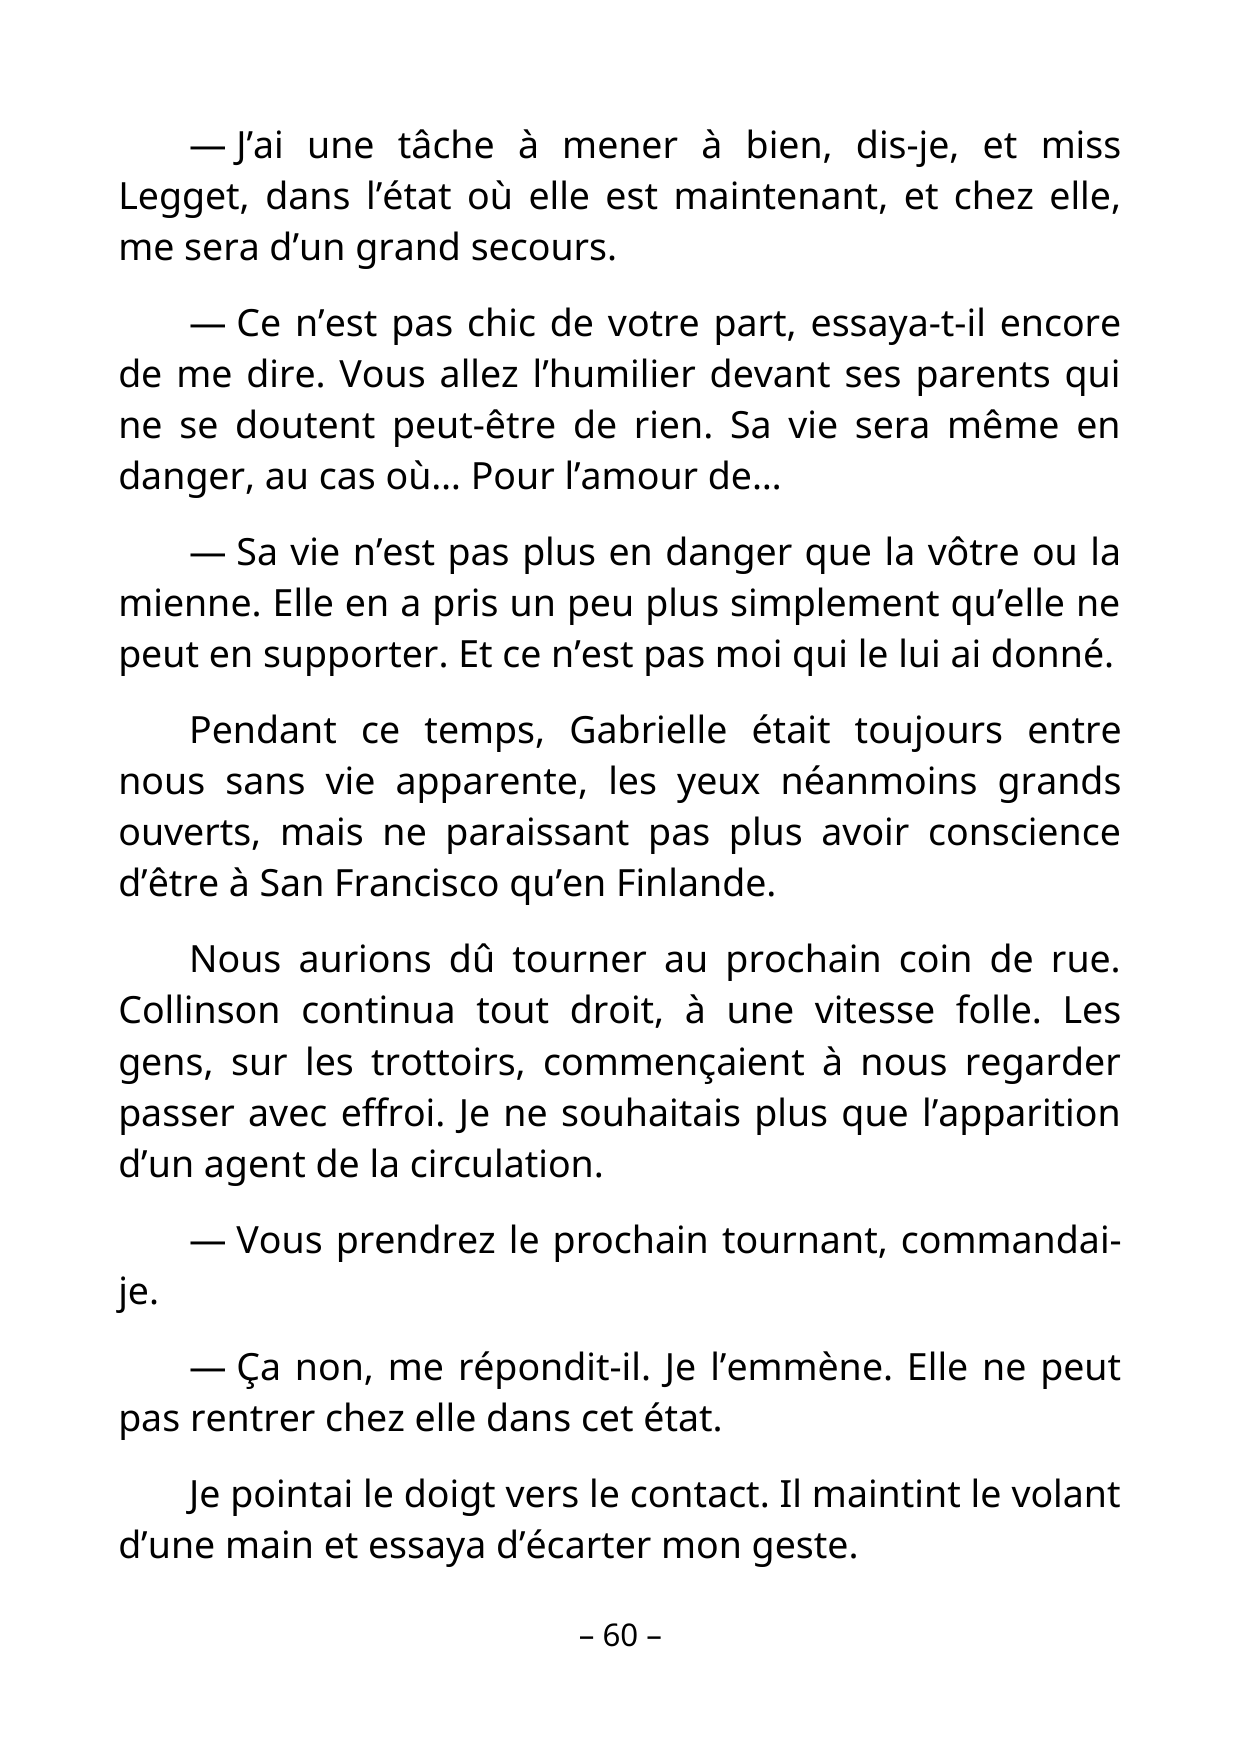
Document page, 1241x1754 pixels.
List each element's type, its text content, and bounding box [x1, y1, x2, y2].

text — Sa vie n’est pas plus en danger que la vôtre ou la mienne. Elle en a pris un peu plus simplement qu’elle ne peut en supporter. Et ce n’est pas moi qui le lui ai donné. [118, 525, 1122, 678]
text — J’ai une tâche à mener à bien, dis-je, et miss Legget, dans l’état où elle est maintenant, et chez elle, me sera d’un grand secours. [118, 118, 1122, 271]
text Nous aurions dû tourner au prochain coin de rue. Collinson continua tout droit, à une vitesse folle. Les gens, sur les trottoirs, commençaient à nous regarder passer avec effroi. Je ne souhaitais plus que l’apparition d’un agent de la circulation. [118, 933, 1122, 1188]
text — Ce n’est pas chic de votre part, essaya-t-il encore de me dire. Vous allez l’humilier devant ses parents qui ne se doutent peut-être de rien. Sa vie sera même en danger, au cas où… Pour l’amour de… [118, 296, 1122, 500]
text Pendant ce temps, Gabrielle était toujours entre nous sans vie apparente, les yeux néanmoins grands ouverts, mais ne paraissant pas plus avoir conscience d’être à San Francisco qu’en Finlande. [118, 703, 1122, 908]
text — Vous prendrez le prochain tournant, commandai-je. [118, 1213, 1122, 1315]
text Je pointai le doigt vers le contact. Il maintint le volant d’une main et essaya d’écarter mon geste. [118, 1467, 1122, 1569]
text — Ça non, me répondit-il. Je l’emmène. Elle ne peut pas rentrer chez elle dans cet état. [118, 1340, 1122, 1442]
